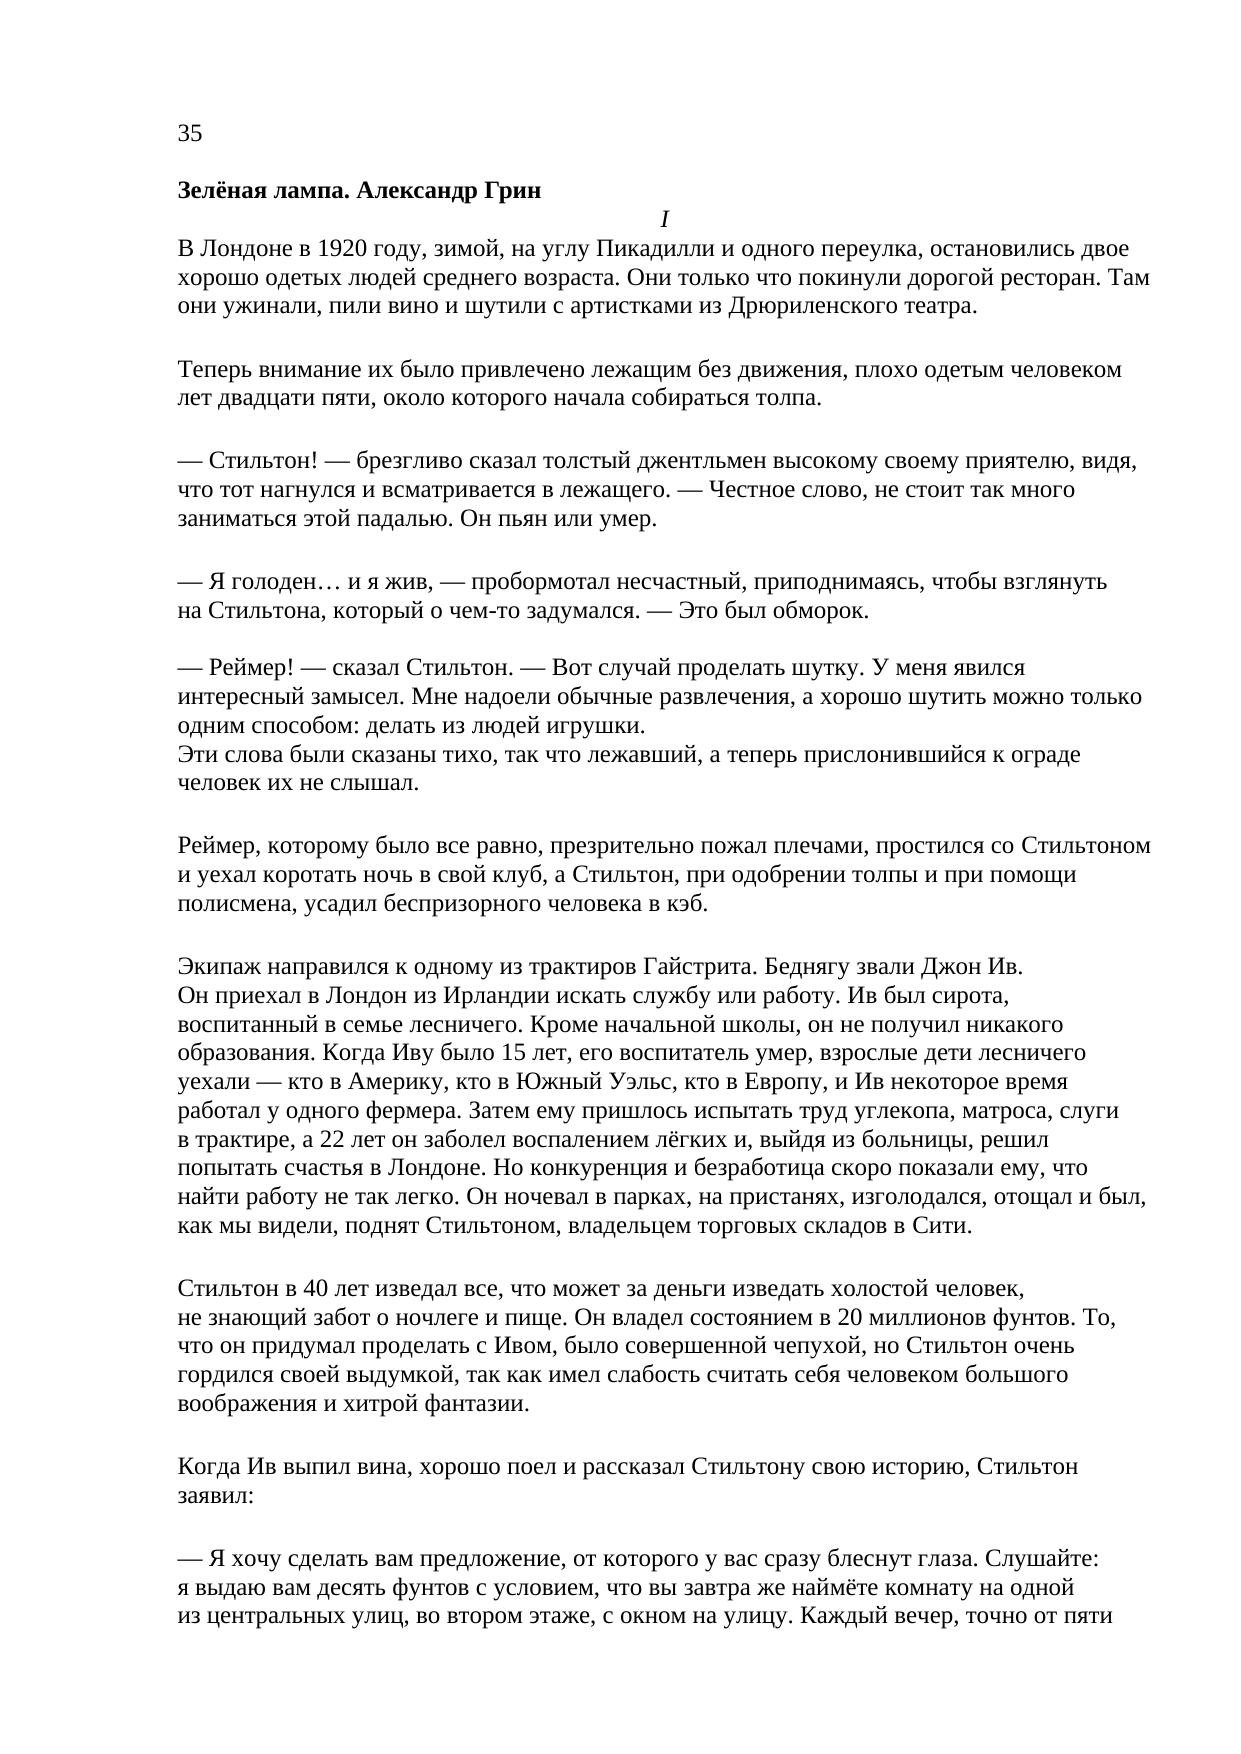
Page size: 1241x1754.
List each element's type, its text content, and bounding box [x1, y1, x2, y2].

text Эти слова были сказаны тихо, так что лежавший, а теперь прислонившийся к ограде человек их не слышал. [177, 739, 1152, 796]
subtitle Зелёная лампа. Александр Грин [177, 176, 1152, 204]
text Стильтон в 40 лет изведал все, что может за деньги изведать холостой человек, не знающий забот о ночлеге и пище. Он владел состоянием в 20 миллионов фунтов. То, что он придумал проделать с Ивом, было совершенной чепухой, но Стильтон очень гордился своей выдумкой, так как имел слабость считать себя человеком большого воображения и хитрой фантазии. [177, 1273, 1152, 1417]
text Теперь внимание их было привлечено лежащим без движения, плохо одетым человеком лет двадцати пяти, около которого начала собираться толпа. [177, 354, 1152, 411]
text Реймер, которому было все равно, презрительно пожал плечами, простился со Стильтоном и уехал коротать ночь в свой клуб, а Стильтон, при одобрении толпы и при помощи полисмена, усадил беспризорного человека в кэб. [177, 831, 1152, 917]
subtitle I [177, 204, 1152, 233]
text 35 [177, 118, 1152, 147]
text В Лондоне в 1920 году, зимой, на углу Пикадилли и одного переулка, остановились двое хорошо одетых людей среднего возраста. Они только что покинули дорогой ресторан. Там они ужинали, пили вино и шутили с артистками из Дрюриленского театра. [177, 233, 1152, 319]
text — Стильтон! — брезгливо сказал толстый джентльмен высокому своему приятелю, видя, что тот нагнулся и всматривается в лежащего. — Честное слово, не стоит так много заниматься этой падалью. Он пьян или умер. [177, 446, 1152, 532]
text Экипаж направился к одному из трактиров Гайстрита. Беднягу звали Джон Ив. Он приехал в Лондон из Ирландии искать службу или работу. Ив был сирота, воспитанный в семье лесничего. Кроме начальной школы, он не получил никакого образования. Когда Иву было 15 лет, его воспитатель умер, взрослые дети лесничего уехали — кто в Америку, кто в Южный Уэльс, кто в Европу, и Ив некоторое время работал у одного фермера. Затем ему пришлось испытать труд углекопа, матроса, слуги в трактире, а 22 лет он заболел воспалением лёгких и, выйдя из больницы, решил попытать счастья в Лондоне. Но конкуренция и безработица скоро показали ему, что найти работу не так легко. Он ночевал в парках, на пристанях, изголодался, отощал и был, как мы видели, поднят Стильтоном, владельцем торговых складов в Сити. [177, 951, 1152, 1239]
text Когда Ив выпил вина, хорошо поел и рассказал Стильтону свою историю, Стильтон заявил: [177, 1451, 1152, 1509]
text — Я голоден… и я жив, — пробормотал несчастный, приподнимаясь, чтобы взглянуть на Стильтона, который о чем-то задумался. — Это был обморок. — Реймер! — сказал Стильтон. — Вот случай проделать шутку. У меня явился интересный замысел. Мне надоели обычные развлечения, а хорошо шутить можно только одним способом: делать из людей игрушки. [177, 566, 1152, 739]
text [177, 1543, 1152, 1629]
